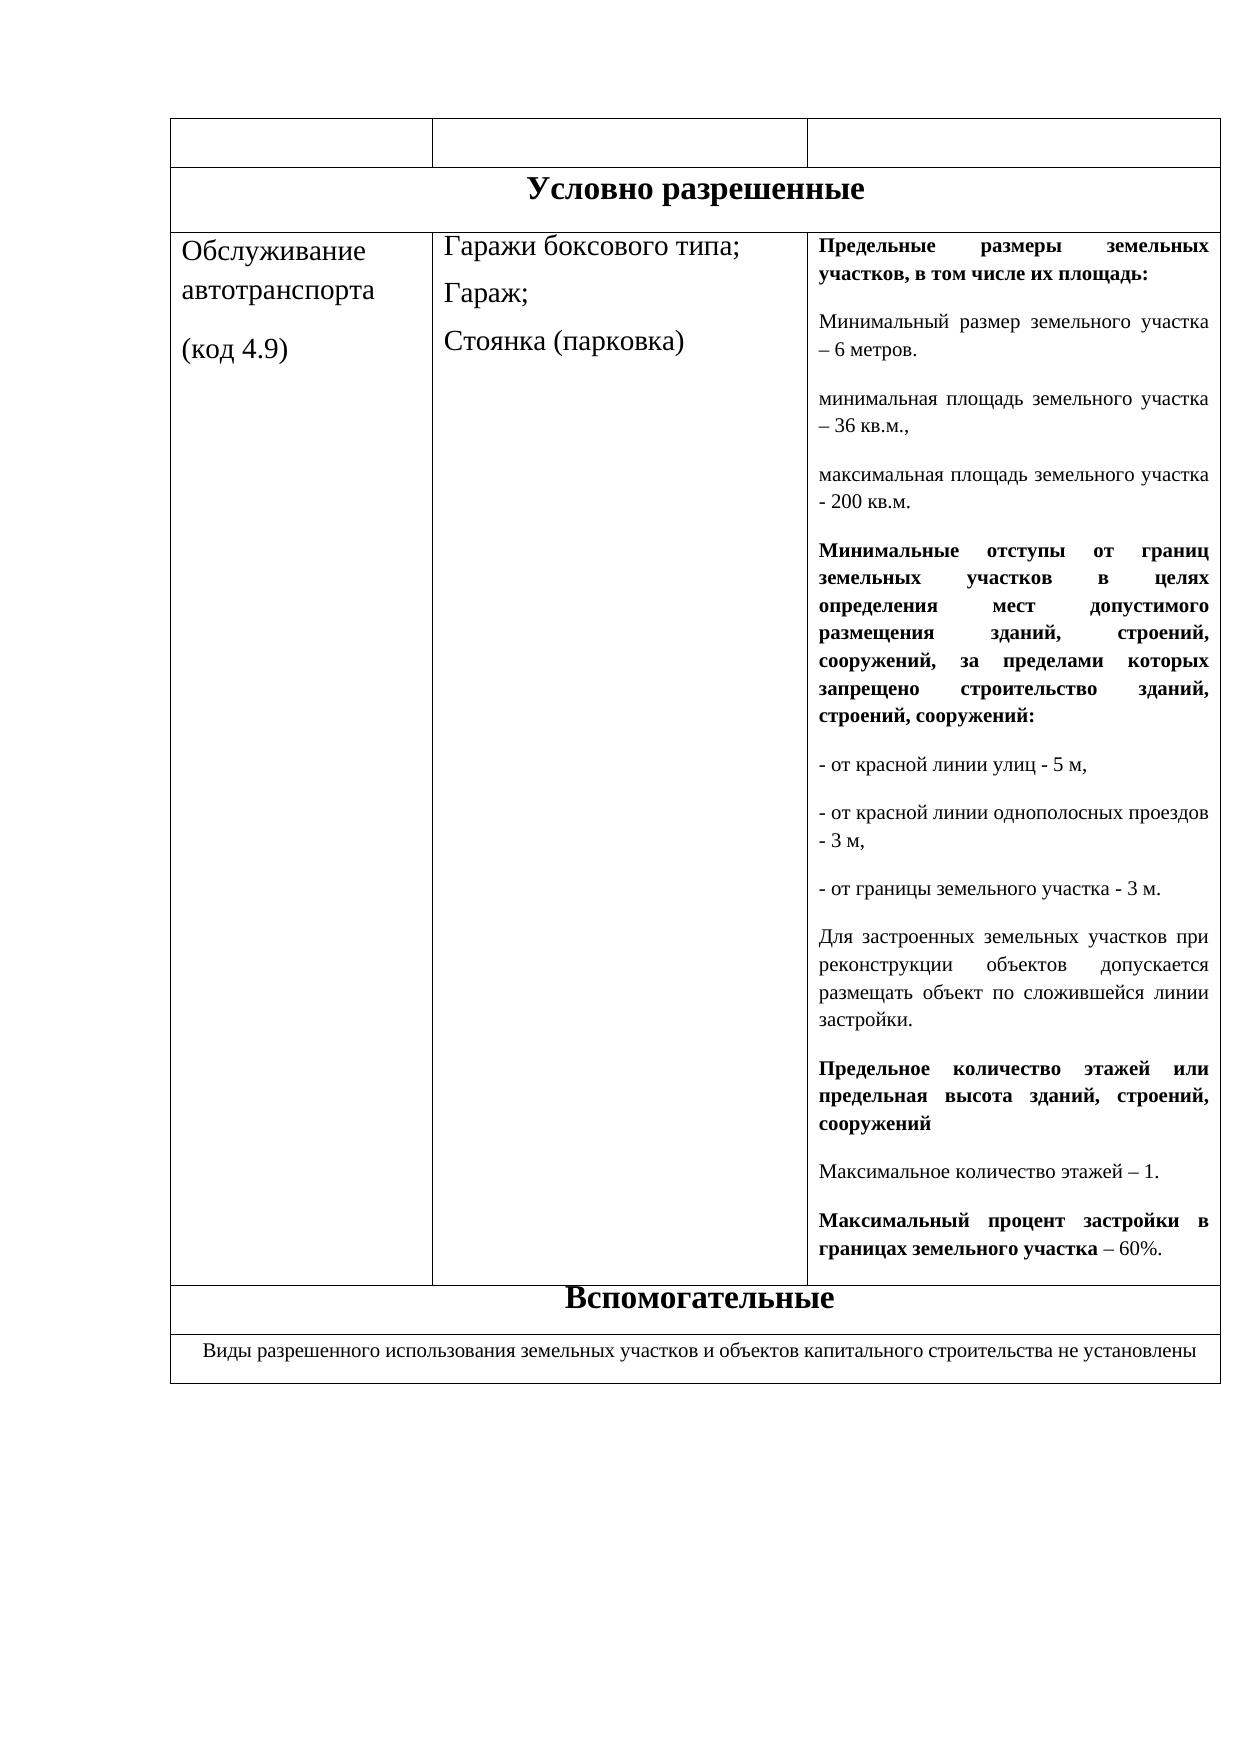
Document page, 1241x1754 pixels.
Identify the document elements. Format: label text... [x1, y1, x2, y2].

table_cell Виды разрешенного использования земельных участков и объектов капитального строительства не установлены [171, 1335, 1220, 1383]
table_cell Гаражи боксового типа; Гараж; Стоянка (парковка) [433, 233, 807, 1285]
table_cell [171, 119, 432, 167]
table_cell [808, 119, 1220, 167]
table_cell Предельные размеры земельных участков, в том числе их площадь: Минимальный размер земельного участка – 6 метров. минимальная площадь земельного участка – 36 кв.м., максимальная площадь земельного участка - 200 кв.м. Минимальные отступы от границ земельных участков в целях определения мест допустимого размещения зданий, строений, сооружений, за пределами которых запрещено строительство зданий, строений, сооружений: - от красной линии улиц - , - от красной линии однополосных проездов - , - от границы земельного участка - . Для застроенных земельных участков при реконструкции объектов допускается размещать объект по сложившейся линии застройки. Предельное количество этажей или предельная высота зданий, строений, сооружений Максимальное количество этажей – 1. Максимальный процент застройки в границах земельного участка – 60%. [808, 233, 1220, 1285]
table_cell Обслуживание автотранспорта (код 4.9) [171, 233, 432, 1285]
table_cell Вспомогательные [171, 1286, 1220, 1334]
table_cell Условно разрешенные [171, 168, 1220, 232]
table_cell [433, 119, 807, 167]
